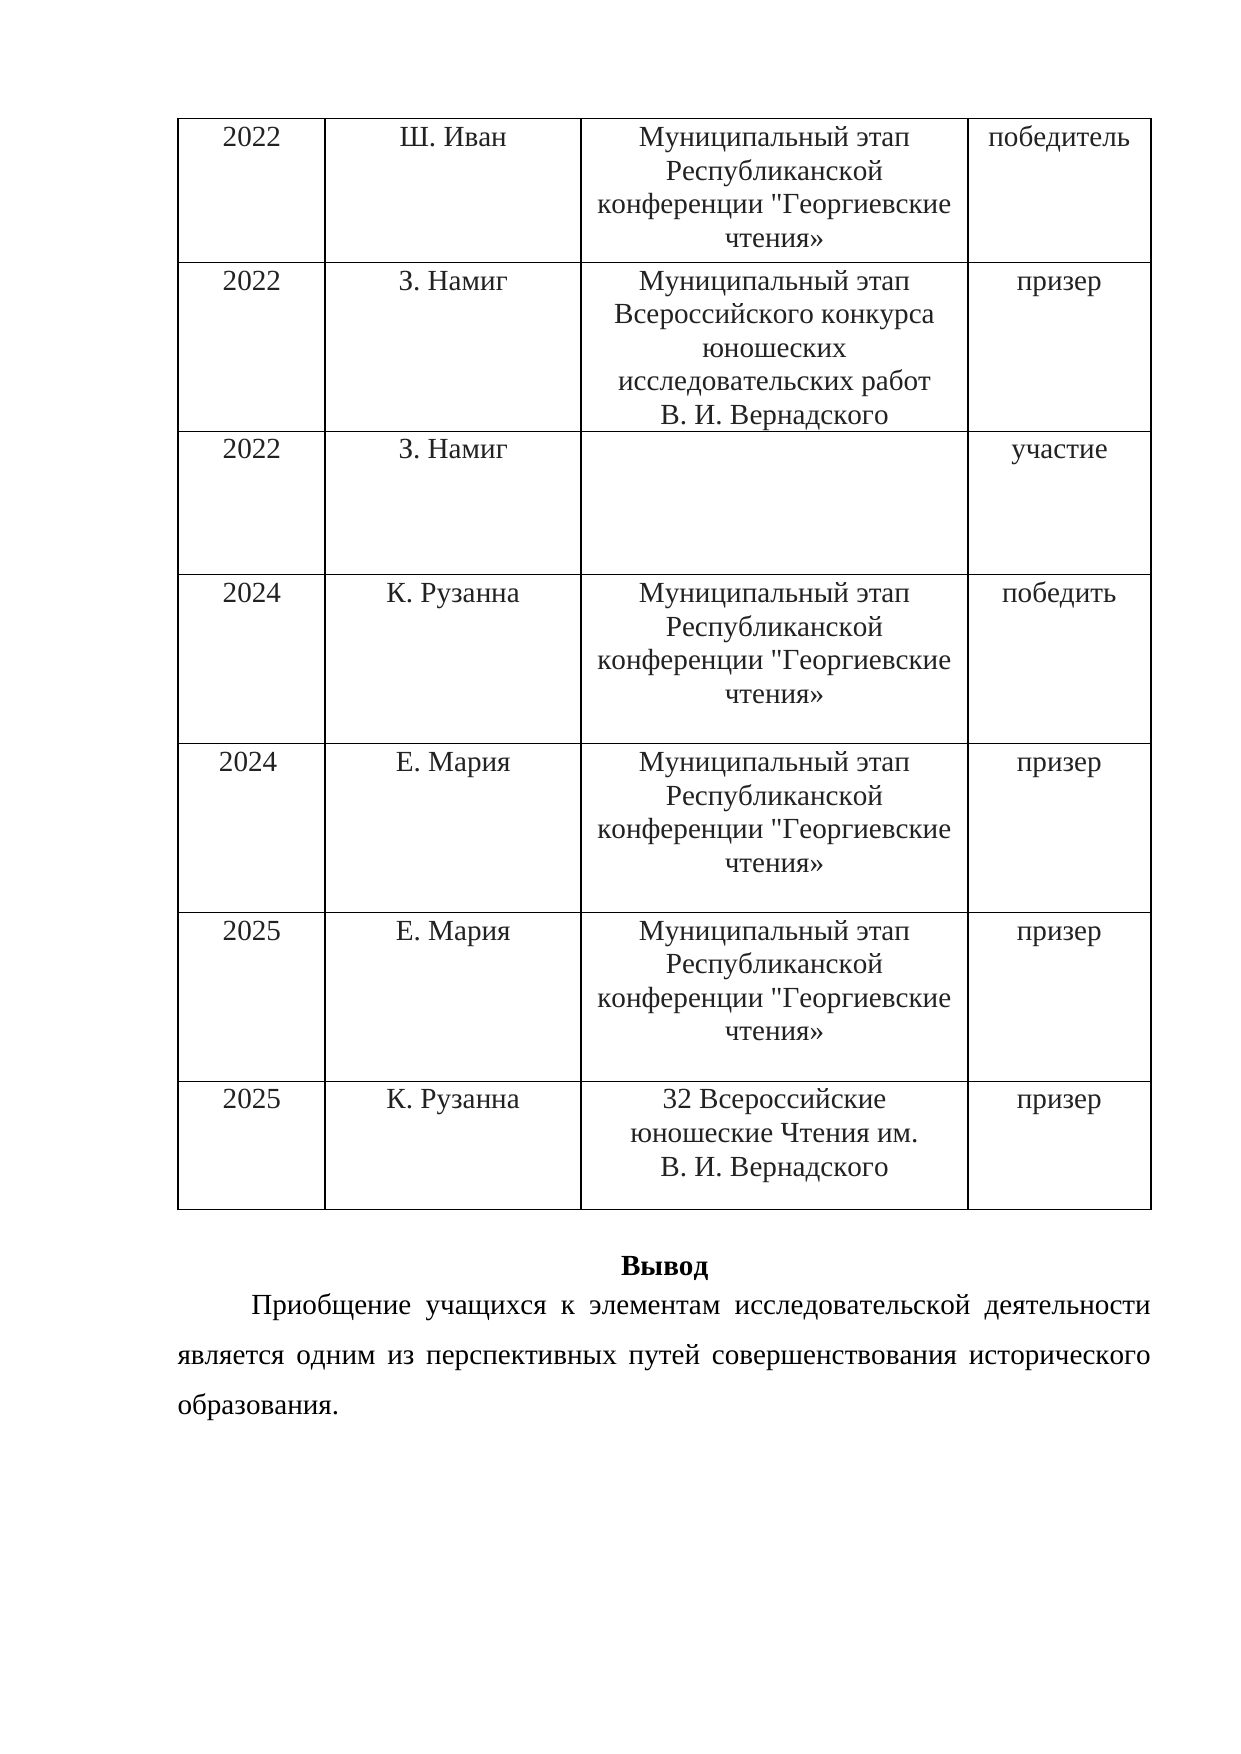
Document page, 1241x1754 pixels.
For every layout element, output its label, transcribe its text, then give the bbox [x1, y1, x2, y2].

table_cell Муниципальный этап Республиканской конференции "Георгиевские чтения» [582, 119, 967, 262]
table_cell призер [969, 913, 1150, 1081]
table_cell победитель [969, 119, 1150, 262]
table_cell Муниципальный этап Республиканской конференции "Георгиевские чтения» [582, 744, 967, 912]
table_cell 2022 [179, 119, 324, 262]
table_cell призер [969, 744, 1150, 912]
table_cell Муниципальный этап Республиканской конференции "Георгиевские чтения» [582, 913, 967, 1081]
table_cell 32 Всероссийские юношеские Чтения им. В. И. Вернадского [582, 1082, 967, 1209]
table_cell 2024 [179, 744, 324, 912]
table_cell Е. Мария [326, 913, 580, 1081]
text Вывод [177, 1248, 1152, 1282]
text Приобщение учащихся к элементам исследовательской деятельности является одним из перспективных путей совершенствования исторического образования. [177, 1287, 1152, 1421]
table_cell участие [969, 432, 1150, 574]
table_cell Ш. Иван [326, 119, 580, 262]
table_cell 2022 [179, 263, 324, 431]
table_cell Муниципальный этап Республиканской конференции "Георгиевские чтения» [582, 575, 967, 743]
table_cell призер [969, 263, 1150, 431]
table_cell 2025 [179, 913, 324, 1081]
table_cell победить [969, 575, 1150, 743]
table_cell З. Намиг [326, 432, 580, 574]
table_cell 2022 [179, 432, 324, 574]
table_cell К. Рузанна [326, 1082, 580, 1209]
table_cell К. Рузанна [326, 575, 580, 743]
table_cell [582, 263, 967, 431]
table_cell призер [969, 1082, 1150, 1209]
table_cell [582, 432, 967, 574]
table_cell З. Намиг [326, 263, 580, 431]
table_cell 2024 [179, 575, 324, 743]
table_cell Е. Мария [326, 744, 580, 912]
table_cell 2025 [179, 1082, 324, 1209]
